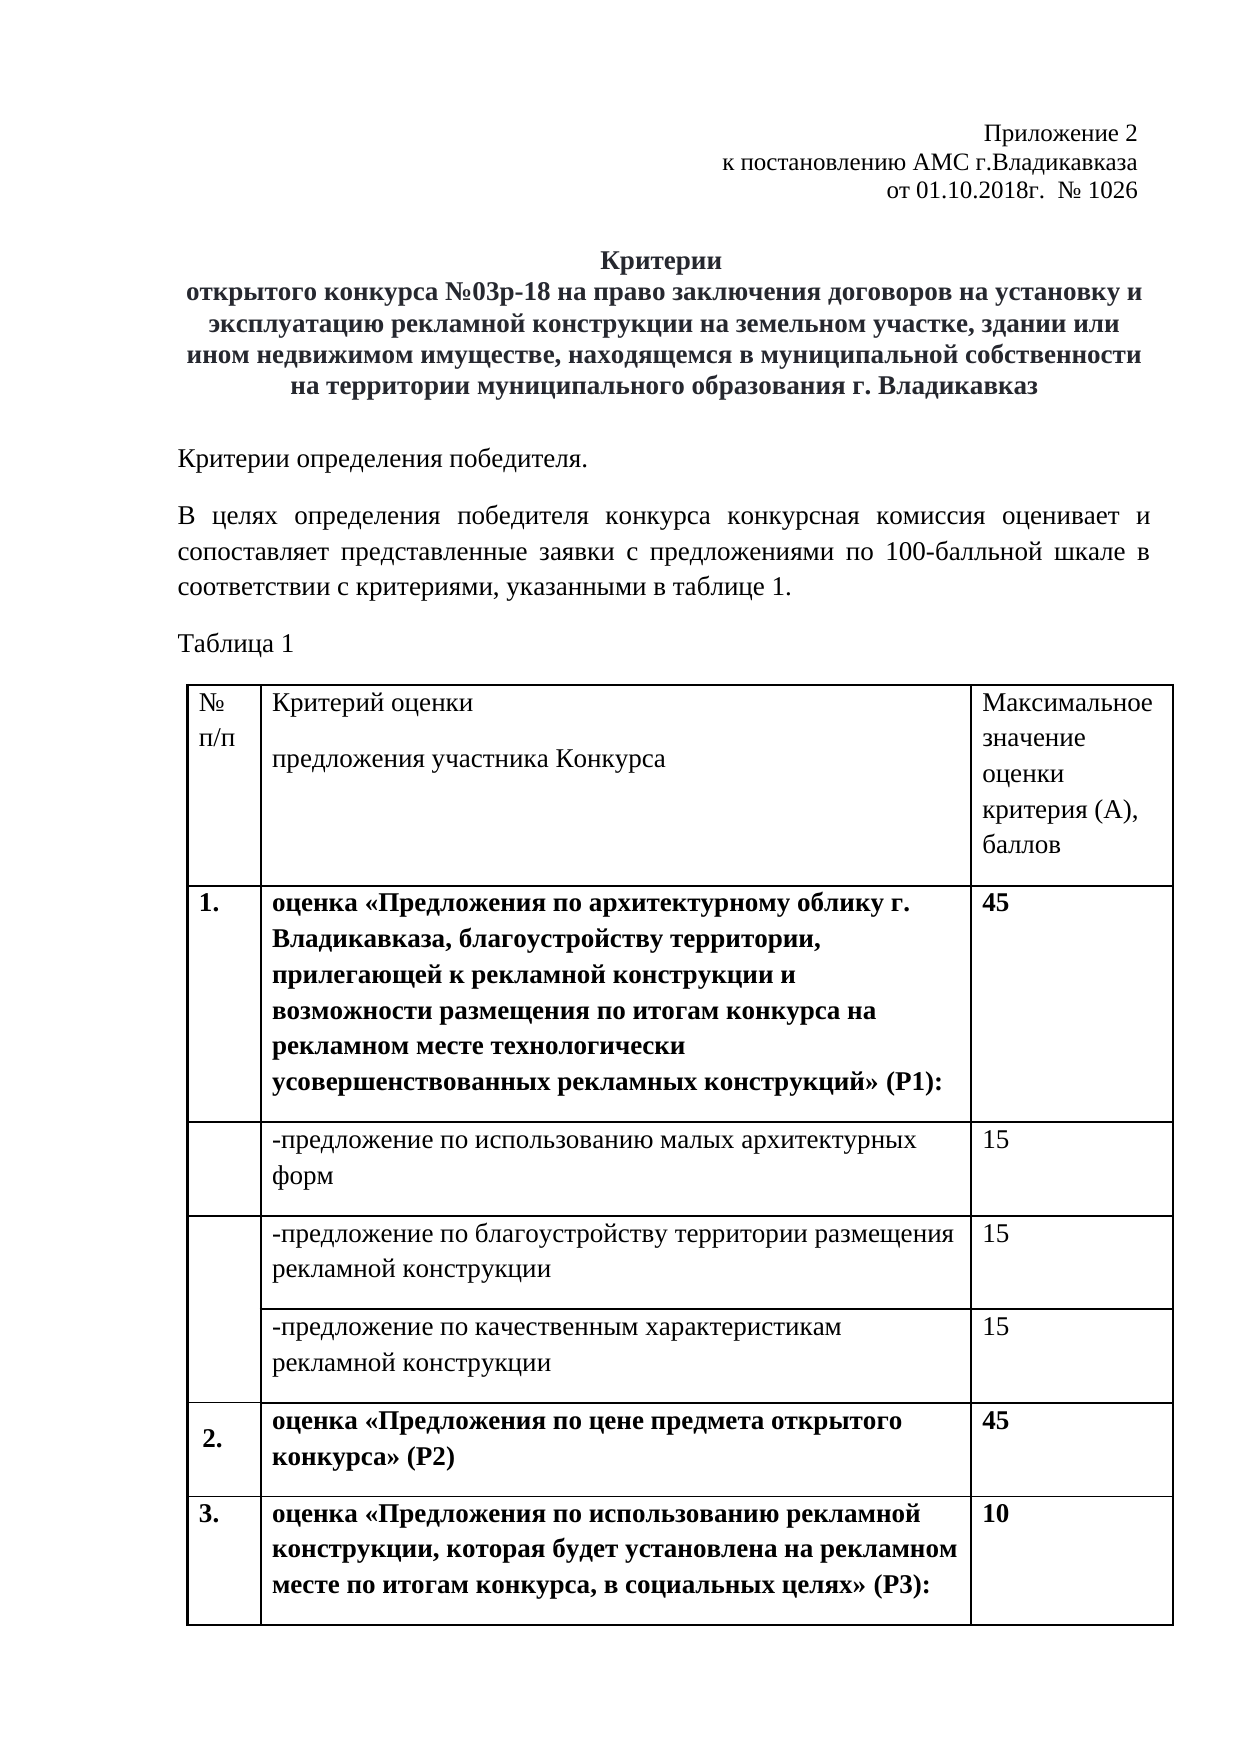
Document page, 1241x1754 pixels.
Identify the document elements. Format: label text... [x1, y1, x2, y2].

table_cell -предложение по использованию малых архитектурных форм [262, 1123, 970, 1215]
text Критерии открытого конкурса №03р-18 на право заключения договоров на установку и эксплуатацию рекламной конструкции на земельном участке, здании или ином недвижимом имуществе, находящемся в муниципальной собственности на территории муниципального образования г. Владикавказ [177, 244, 1152, 400]
table_cell 10 [972, 1497, 1172, 1624]
table_cell оценка «Предложения по архитектурному облику г. Владикавказа, благоустройству территории, прилегающей к рекламной конструкции и возможности размещения по итогам конкурса на рекламном месте технологически усовершенствованных рекламных конструкций» (Р1): [262, 887, 970, 1121]
table_cell оценка «Предложения по цене предмета открытого конкурса» (Р2) [262, 1404, 970, 1496]
table_cell -предложение по благоустройству территории размещения рекламной конструкции [262, 1217, 970, 1308]
table_cell [189, 1123, 260, 1215]
text от 01.10.2018г. № 1026 [177, 176, 1138, 204]
table_cell 45 [972, 1404, 1172, 1496]
table_cell 15 [972, 1123, 1172, 1215]
table_cell 15 [972, 1217, 1172, 1308]
text Приложение 2 к постановлению АМС г.Владикавказа [177, 118, 1138, 176]
table_header Максимальное значение оценки критерия (А), баллов [972, 686, 1172, 884]
table_cell [189, 1217, 260, 1402]
text Таблица 1 [177, 627, 1152, 658]
table_header № п/п [189, 686, 260, 884]
table_cell 1. [189, 887, 260, 1121]
text В целях определения победителя конкурса конкурсная комиссия оценивает и сопоставляет представленные заявки с предложениями по 100-балльной шкале в соответствии с критериями, указанными в таблице 1. [177, 499, 1152, 602]
table_cell 3. [189, 1497, 260, 1624]
table_cell оценка «Предложения по использованию рекламной конструкции, которая будет установлена на рекламном месте по итогам конкурса, в социальных целях» (Р3): [262, 1497, 970, 1624]
text Критерии определения победителя. [177, 442, 1152, 474]
table_cell -предложение по качественным характеристикам рекламной конструкции [262, 1310, 970, 1402]
table_cell 15 [972, 1310, 1172, 1402]
table_header Критерий оценки предложения участника Конкурса [262, 686, 970, 884]
table_cell 2. [189, 1403, 260, 1496]
table_cell 45 [972, 887, 1172, 1121]
